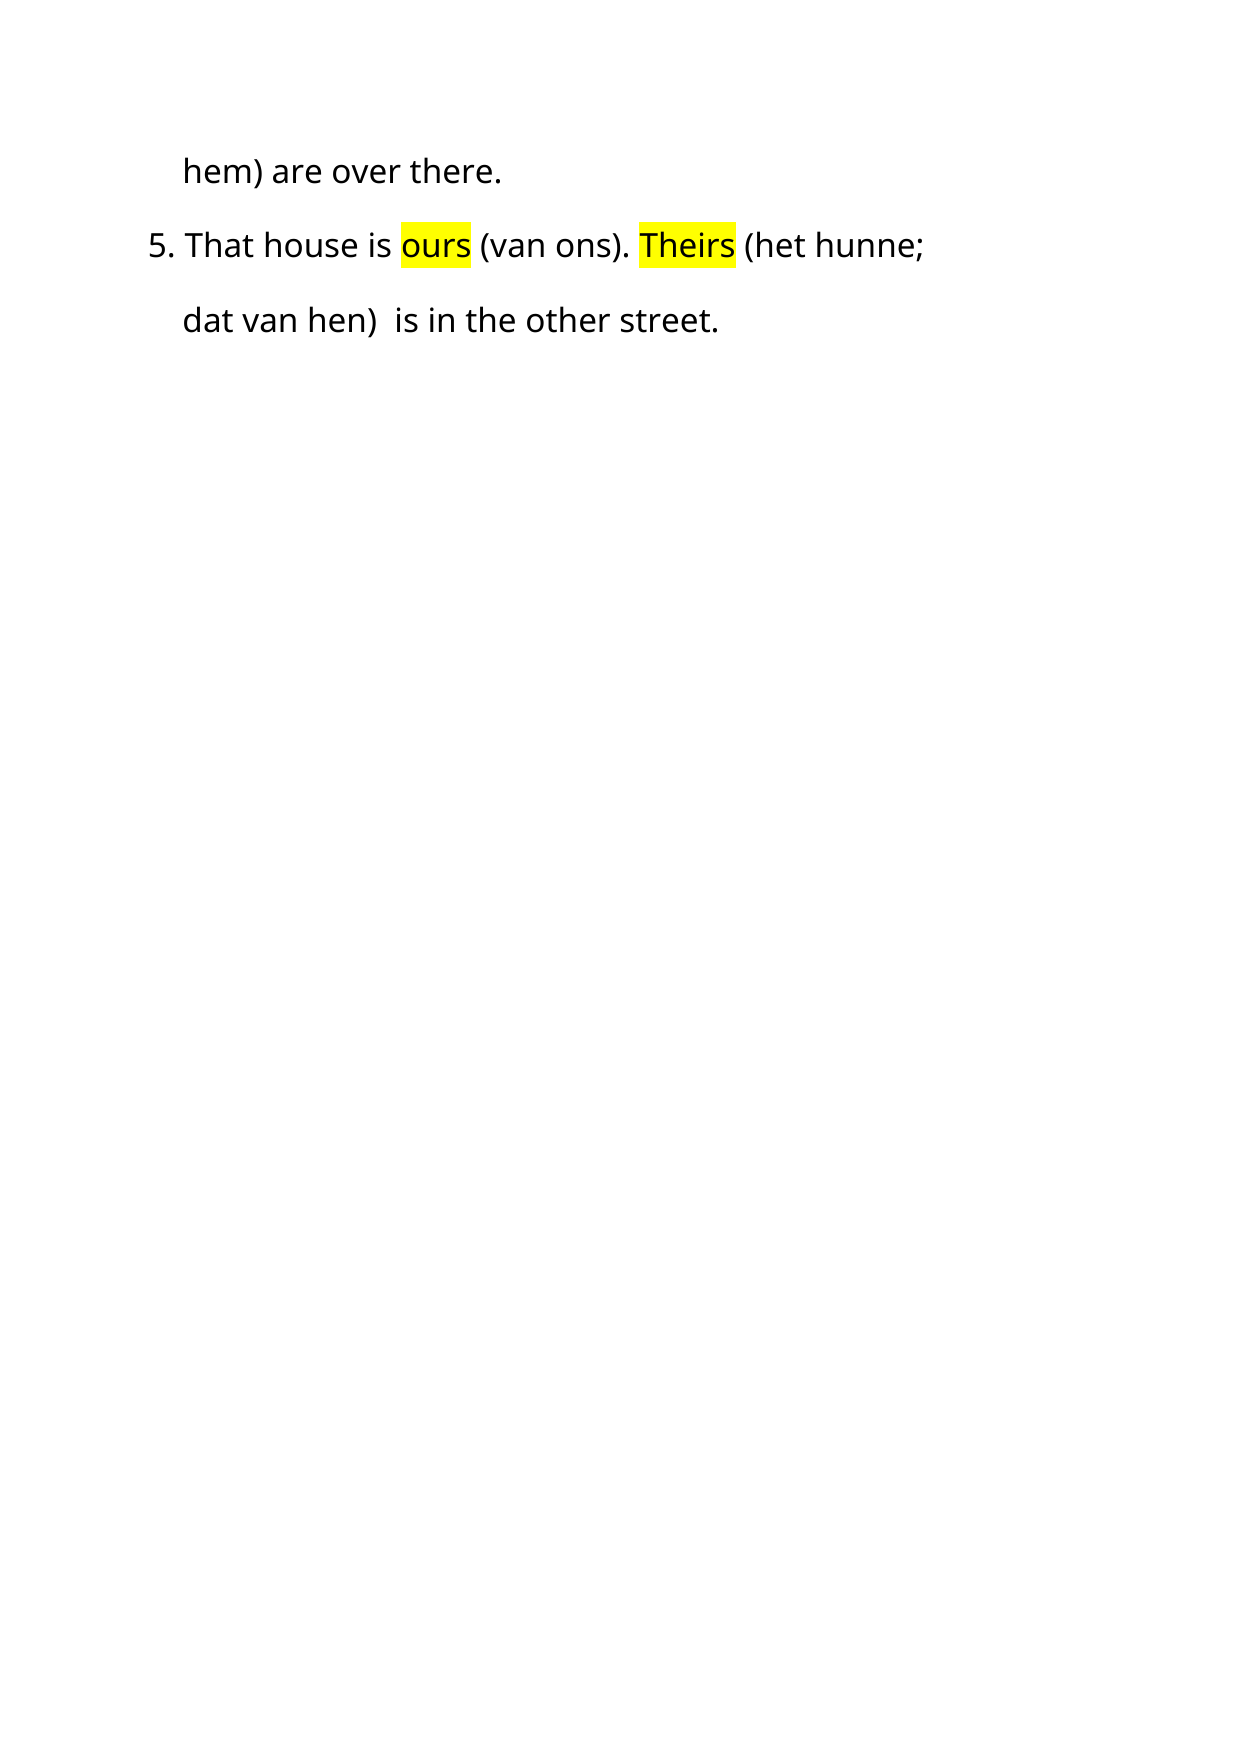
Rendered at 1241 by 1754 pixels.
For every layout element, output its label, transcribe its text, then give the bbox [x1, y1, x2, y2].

text hem) are over there. [148, 148, 1093, 193]
text dat van hen) is in the other street. [148, 297, 1093, 342]
text 5. That house is ours (van ons). Theirs (het hunne; [471, 222, 639, 268]
text 5. That house is ours (van ons). Theirs (het hunne; [148, 222, 401, 268]
text 5. That house is ours (van ons). Theirs (het hunne; [736, 222, 1093, 268]
